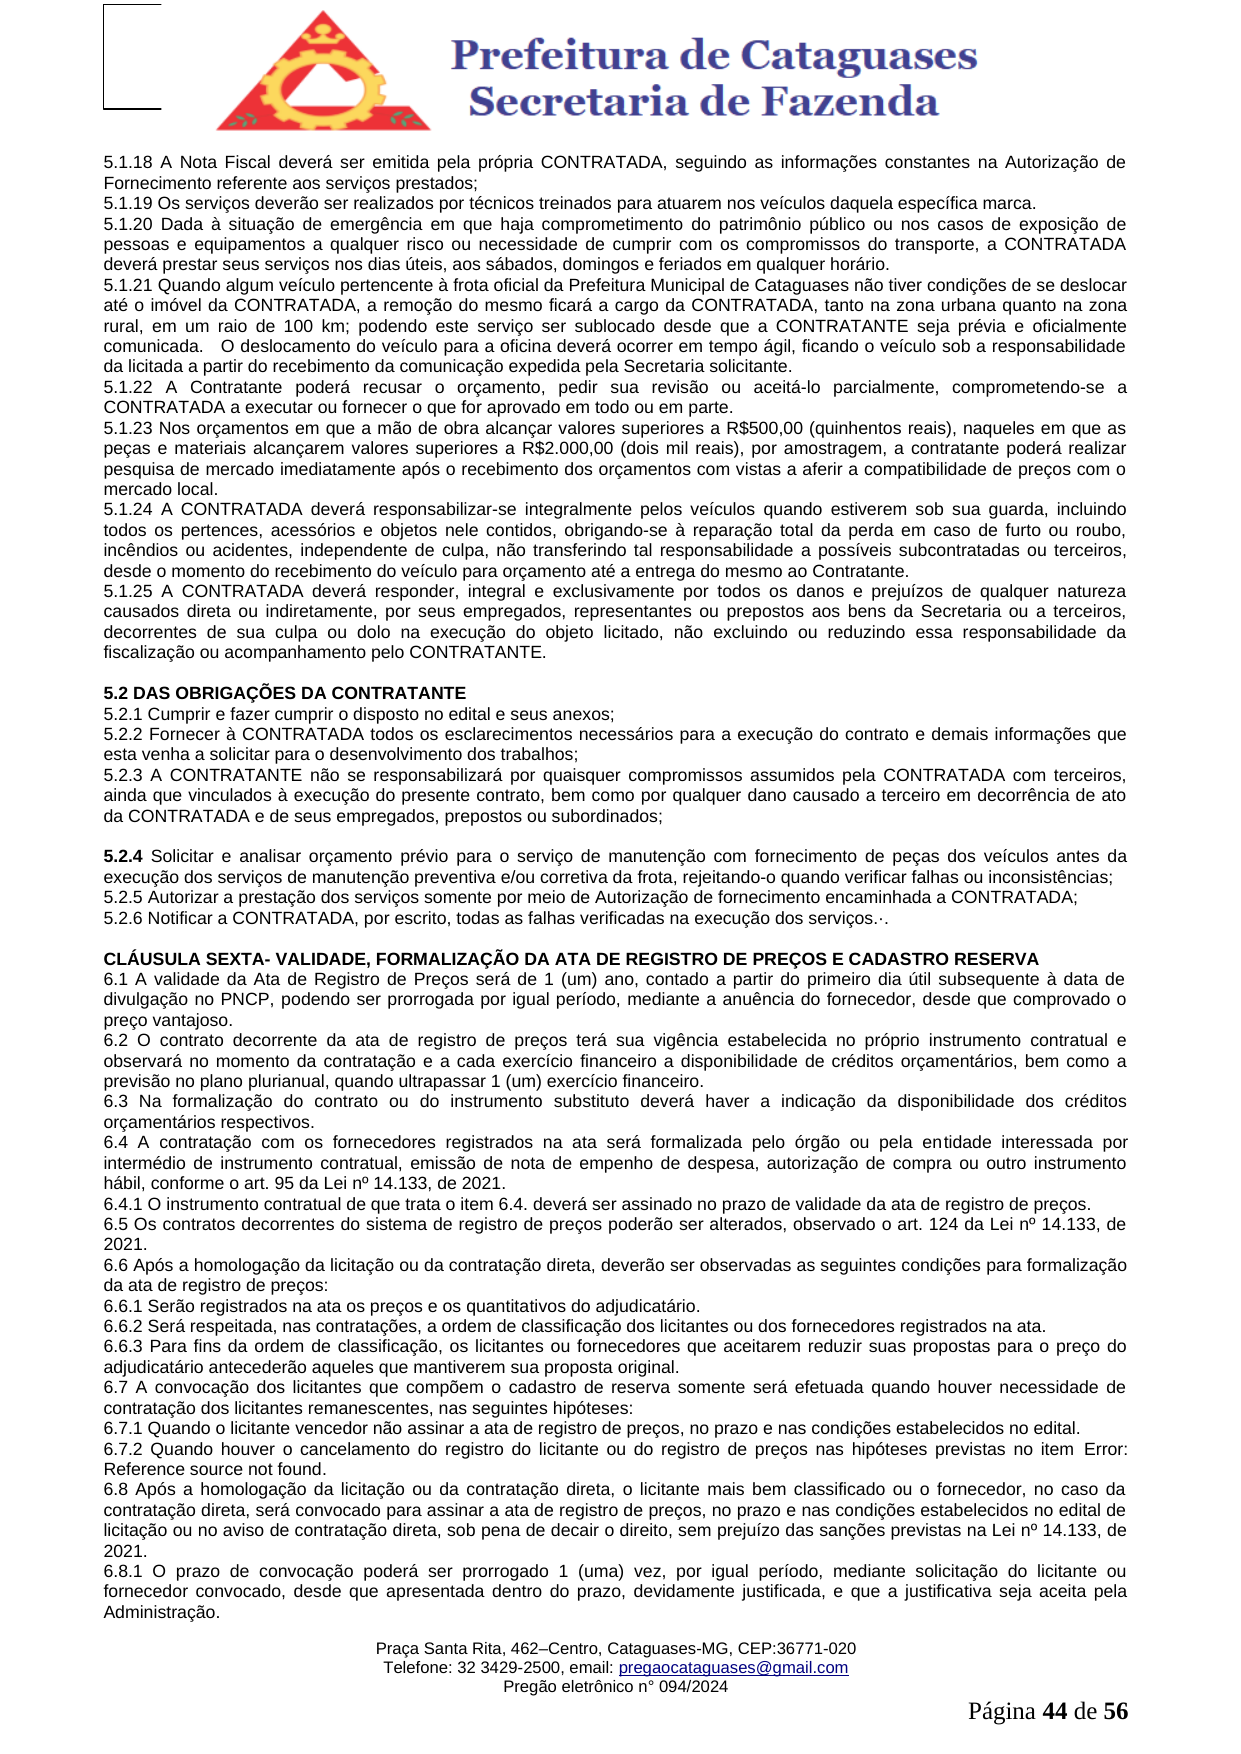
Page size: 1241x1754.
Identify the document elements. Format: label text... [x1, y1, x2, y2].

text 5.1.23 Nos orçamentos em que a mão de obra alcançar valores superiores a R$500,00 (quinhentos reais), naqueles em que as peças e materiais alcançarem valores superiores a R$2.000,00 (dois mil reais), por amostragem, a contratante poderá realizar pesquisa de mercado imediatamente após o recebimento dos orçamentos com vistas a aferir a compatibilidade de preços com o mercado local. [103, 417, 1128, 499]
list 6.6.2 Será respeitada, nas contratações, a ordem de classificação dos licitantes ou dos fornecedores registrados na ata. [103, 1316, 1128, 1336]
list 6.3 Na formalização do contrato ou do instrumento substituto deverá haver a indicação da disponibilidade dos créditos orçamentários respectivos. [103, 1091, 1128, 1132]
text 5.2.1 Cumprir e fazer cumprir o disposto no edital e seus anexos; [103, 703, 1128, 724]
picture [161, 4, 1071, 152]
list 6.8.1 O prazo de convocação poderá ser prorrogado 1 (uma) vez, por igual período, mediante solicitação do licitante ou fornecedor convocado, desde que apresentada dentro do prazo, devidamente justificada, e que a justificativa seja aceita pela Administração. [103, 1561, 1128, 1622]
text 6.5 Os contratos decorrentes do sistema de registro de preços poderão ser alterados, observado o art. 124 da Lei nº 14.133, de 2021. [103, 1214, 1128, 1254]
text 5.1.20 Dada à situação de emergência em que haja comprometimento do patrimônio público ou nos casos de exposição de pessoas e equipamentos a qualquer risco ou necessidade de cumprir com os compromissos do transporte, a CONTRATADA deverá prestar seus serviços nos dias úteis, aos sábados, domingos e feriados em qualquer horário. [103, 213, 1128, 274]
list 6.7.1 Quando o licitante vencedor não assinar a ata de registro de preços, no prazo e nas condições estabelecidos no edital. [103, 1418, 1128, 1438]
text 6.1 A validade da Ata de Registro de Preços será de 1 (um) ano, contado a partir do primeiro dia útil subsequente à data de divulgação no PNCP, podendo ser prorrogada por igual período, mediante a anuência do fornecedor, desde que comprovado o preço vantajoso. [103, 969, 1128, 1030]
list 6.4.1 O instrumento contratual de que trata o item 6.4. deverá ser assinado no prazo de validade da ata de registro de preços. [103, 1193, 1128, 1214]
text 5.2 DAS OBRIGAÇÕES DA CONTRATANTE [103, 683, 1128, 703]
text 5.2.6 Notificar a CONTRATADA, por escrito, todas as falhas verificadas na execução dos serviços.·. [103, 907, 1128, 928]
text 5.1.21 Quando algum veículo pertencente à frota oficial da Prefeitura Municipal de Cataguases não tiver condições de se deslocar até o imóvel da CONTRATADA, a remoção do mesmo ficará a cargo da CONTRATADA, tanto na zona urbana quanto na zona rural, em um raio de 100 km; podendo este serviço ser sublocado desde que a CONTRATANTE seja prévia e oficialmente comunicada. O deslocamento do veículo para a oficina deverá ocorrer em tempo ágil, ficando o veículo sob a responsabilidade da licitada a partir do recebimento da comunicação expedida pela Secretaria solicitante. [103, 274, 1128, 377]
text 6.8 Após a homologação da licitação ou da contratação direta, o licitante mais bem classificado ou o fornecedor, no caso da contratação direta, será convocado para assinar a ata de registro de preços, no prazo e nas condições estabelecidos no edital de licitação ou no aviso de contratação direta, sob pena de decair o direito, sem prejuízo das sanções previstas na Lei nº 14.133, de 2021. [103, 1479, 1128, 1561]
text 6.6 Após a homologação da licitação ou da contratação direta, deverão ser observadas as seguintes condições para formalização da ata de registro de preços: [103, 1254, 1128, 1295]
text 5.1.22 A Contratante poderá recusar o orçamento, pedir sua revisão ou aceitá-lo parcialmente, comprometendo-se a CONTRATADA a executar ou fornecer o que for aprovado em todo ou em parte. [103, 377, 1128, 417]
text 5.1.25 A CONTRATADA deverá responder, integral e exclusivamente por todos os danos e prejuízos de qualquer natureza causados direta ou indiretamente, por seus empregados, representantes ou prepostos aos bens da Secretaria ou a terceiros, decorrentes de sua culpa ou dolo na execução do objeto licitado, não excluindo ou reduzindo essa responsabilidade da fiscalização ou acompanhamento pelo CONTRATANTE. [103, 581, 1128, 662]
text 5.2.5 Autorizar a prestação dos serviços somente por meio de Autorização de fornecimento encaminhada a CONTRATADA; [103, 887, 1128, 907]
text 6.6.3 Para fins da ordem de classificação, os licitantes ou fornecedores que aceitarem reduzir suas propostas para o preço do adjudicatário antecederão aqueles que mantiverem sua proposta original. [103, 1336, 1128, 1377]
text 6.7 A convocação dos licitantes que compõem o cadastro de reserva somente será efetuada quando houver necessidade de contratação dos licitantes remanescentes, nas seguintes hipóteses: [103, 1377, 1128, 1418]
text 5.1.18 A Nota Fiscal deverá ser emitida pela própria CONTRATADA, seguindo as informações constantes na Autorização de Fornecimento referente aos serviços prestados; [103, 152, 1128, 193]
text 5.1.19 Os serviços deverão ser realizados por técnicos treinados para atuarem nos veículos daquela específica marca. [103, 193, 1128, 213]
list CLÁUSULA SEXTA- VALIDADE, FORMALIZAÇÃO DA ATA DE REGISTRO DE PREÇOS E CADASTRO RESERVA [103, 948, 1128, 969]
text 5.2.4 Solicitar e analisar orçamento prévio para o serviço de manutenção com fornecimento de peças dos veículos antes da execução dos serviços de manutenção preventiva e/ou corretiva da frota, rejeitando-o quando verificar falhas ou inconsistências; [103, 846, 1128, 887]
text 5.2.2 Fornecer à CONTRATADA todos os esclarecimentos necessários para a execução do contrato e demais informações que esta venha a solicitar para o desenvolvimento dos trabalhos; [103, 724, 1128, 764]
list 6.2 O contrato decorrente da ata de registro de preços terá sua vigência estabelecida no próprio instrumento contratual e observará no momento da contratação e a cada exercício financeiro a disponibilidade de créditos orçamentários, bem como a previsão no plano plurianual, quando ultrapassar 1 (um) exercício financeiro. [103, 1030, 1128, 1091]
text 5.2.3 A CONTRATANTE não se responsabilizará por quaisquer compromissos assumidos pela CONTRATADA com terceiros, ainda que vinculados à execução do presente contrato, bem como por qualquer dano causado a terceiro em decorrência de ato da CONTRATADA e de seus empregados, prepostos ou subordinados; [103, 764, 1128, 826]
text 5.1.24 A CONTRATADA deverá responsabilizar-se integralmente pelos veículos quando estiverem sob sua guarda, incluindo todos os pertences, acessórios e objetos nele contidos, obrigando-se à reparação total da perda em caso de furto ou roubo, incêndios ou acidentes, independente de culpa, não transferindo tal responsabilidade a possíveis subcontratadas ou terceiros, desde o momento do recebimento do veículo para orçamento até a entrega do mesmo ao Contratante. [103, 499, 1128, 581]
text 6.4 A contratação com os fornecedores registrados na ata será formalizada pelo órgão ou pela entidade interessada por intermédio de instrumento contratual, emissão de nota de empenho de despesa, autorização de compra ou outro instrumento hábil, conforme o art. 95 da Lei nº 14.133, de 2021. [103, 1132, 1128, 1193]
list 6.6.1 Serão registrados na ata os preços e os quantitativos do adjudicatário. [103, 1295, 1128, 1316]
